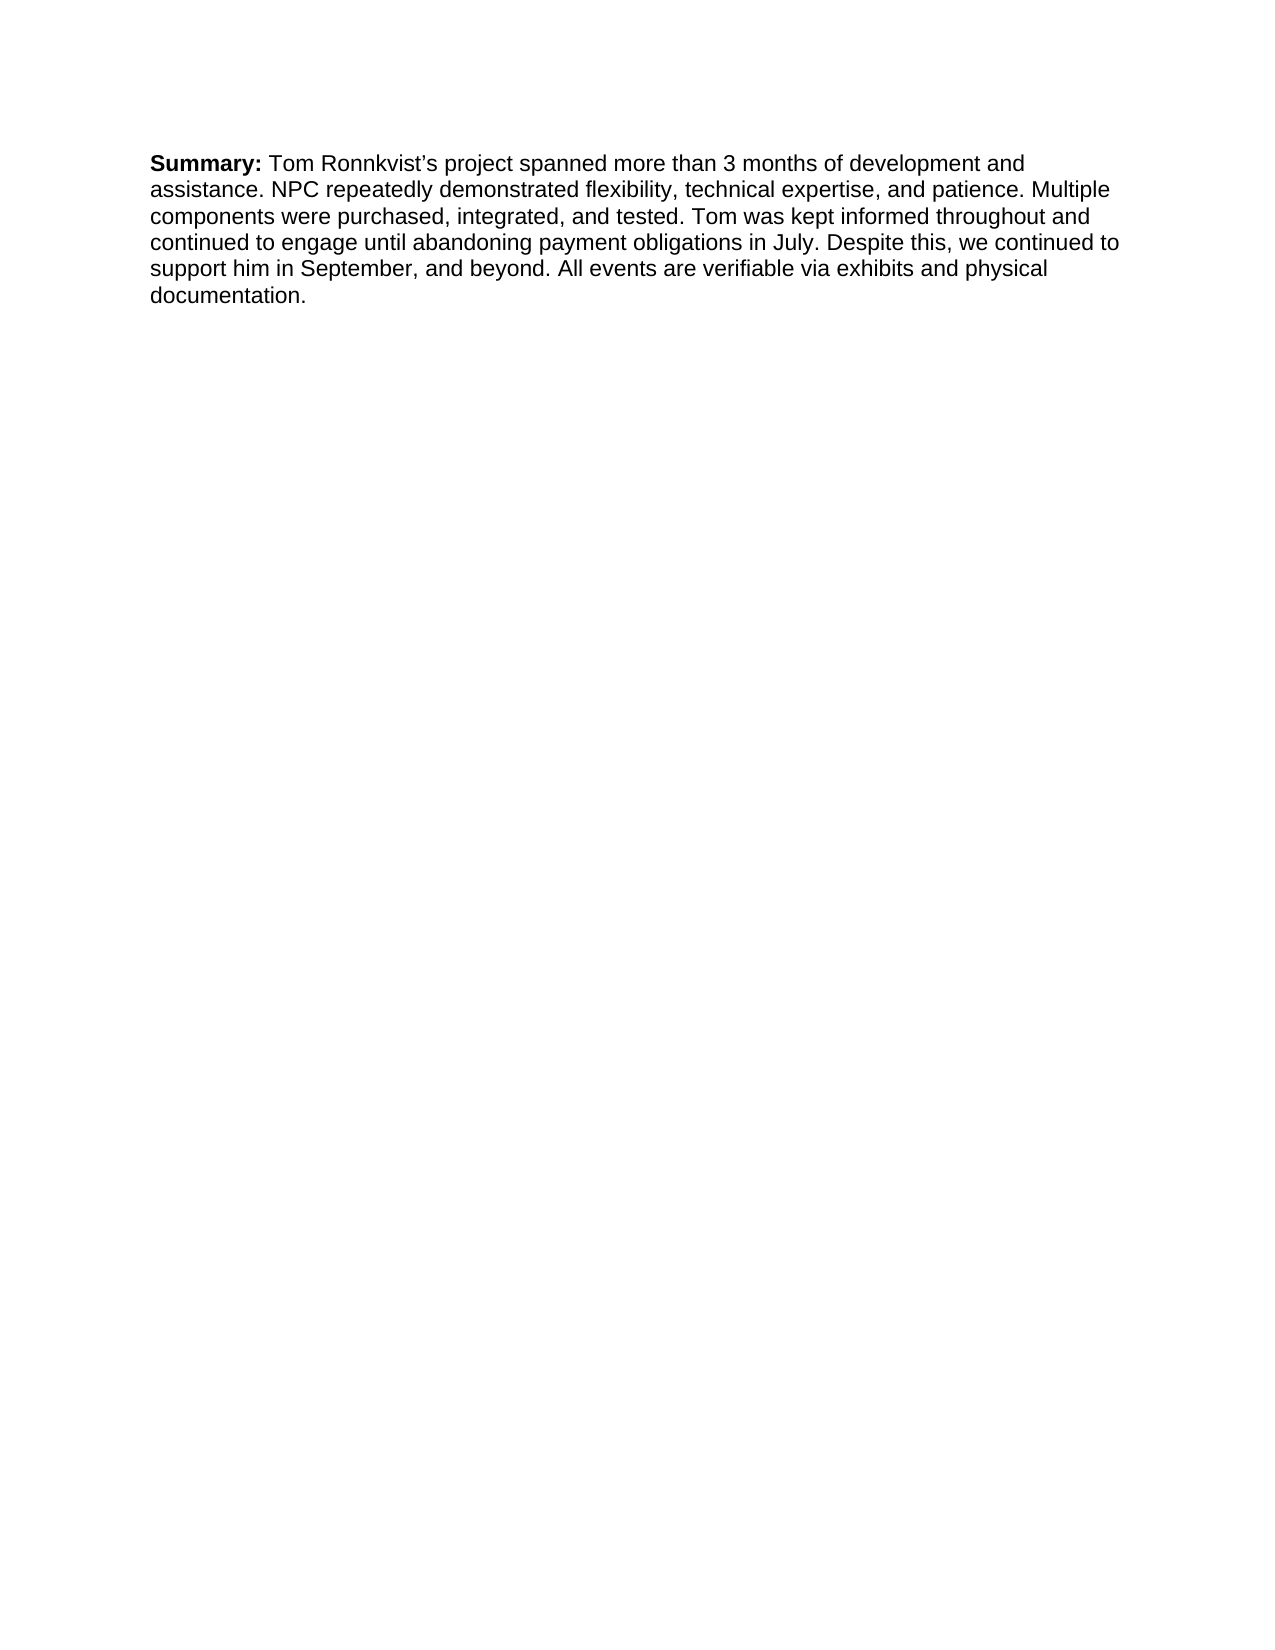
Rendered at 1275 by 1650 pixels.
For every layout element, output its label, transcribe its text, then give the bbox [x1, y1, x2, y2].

text Summary: Tom Ronnkvist’s project spanned more than 3 months of development and assistance. NPC repeatedly demonstrated flexibility, technical expertise, and patience. Multiple components were purchased, integrated, and tested. Tom was kept informed throughout and continued to engage until abandoning payment obligations in July. Despite this, we continued to support him in September, and beyond. All events are verifiable via exhibits and physical documentation. [150, 150, 1125, 308]
